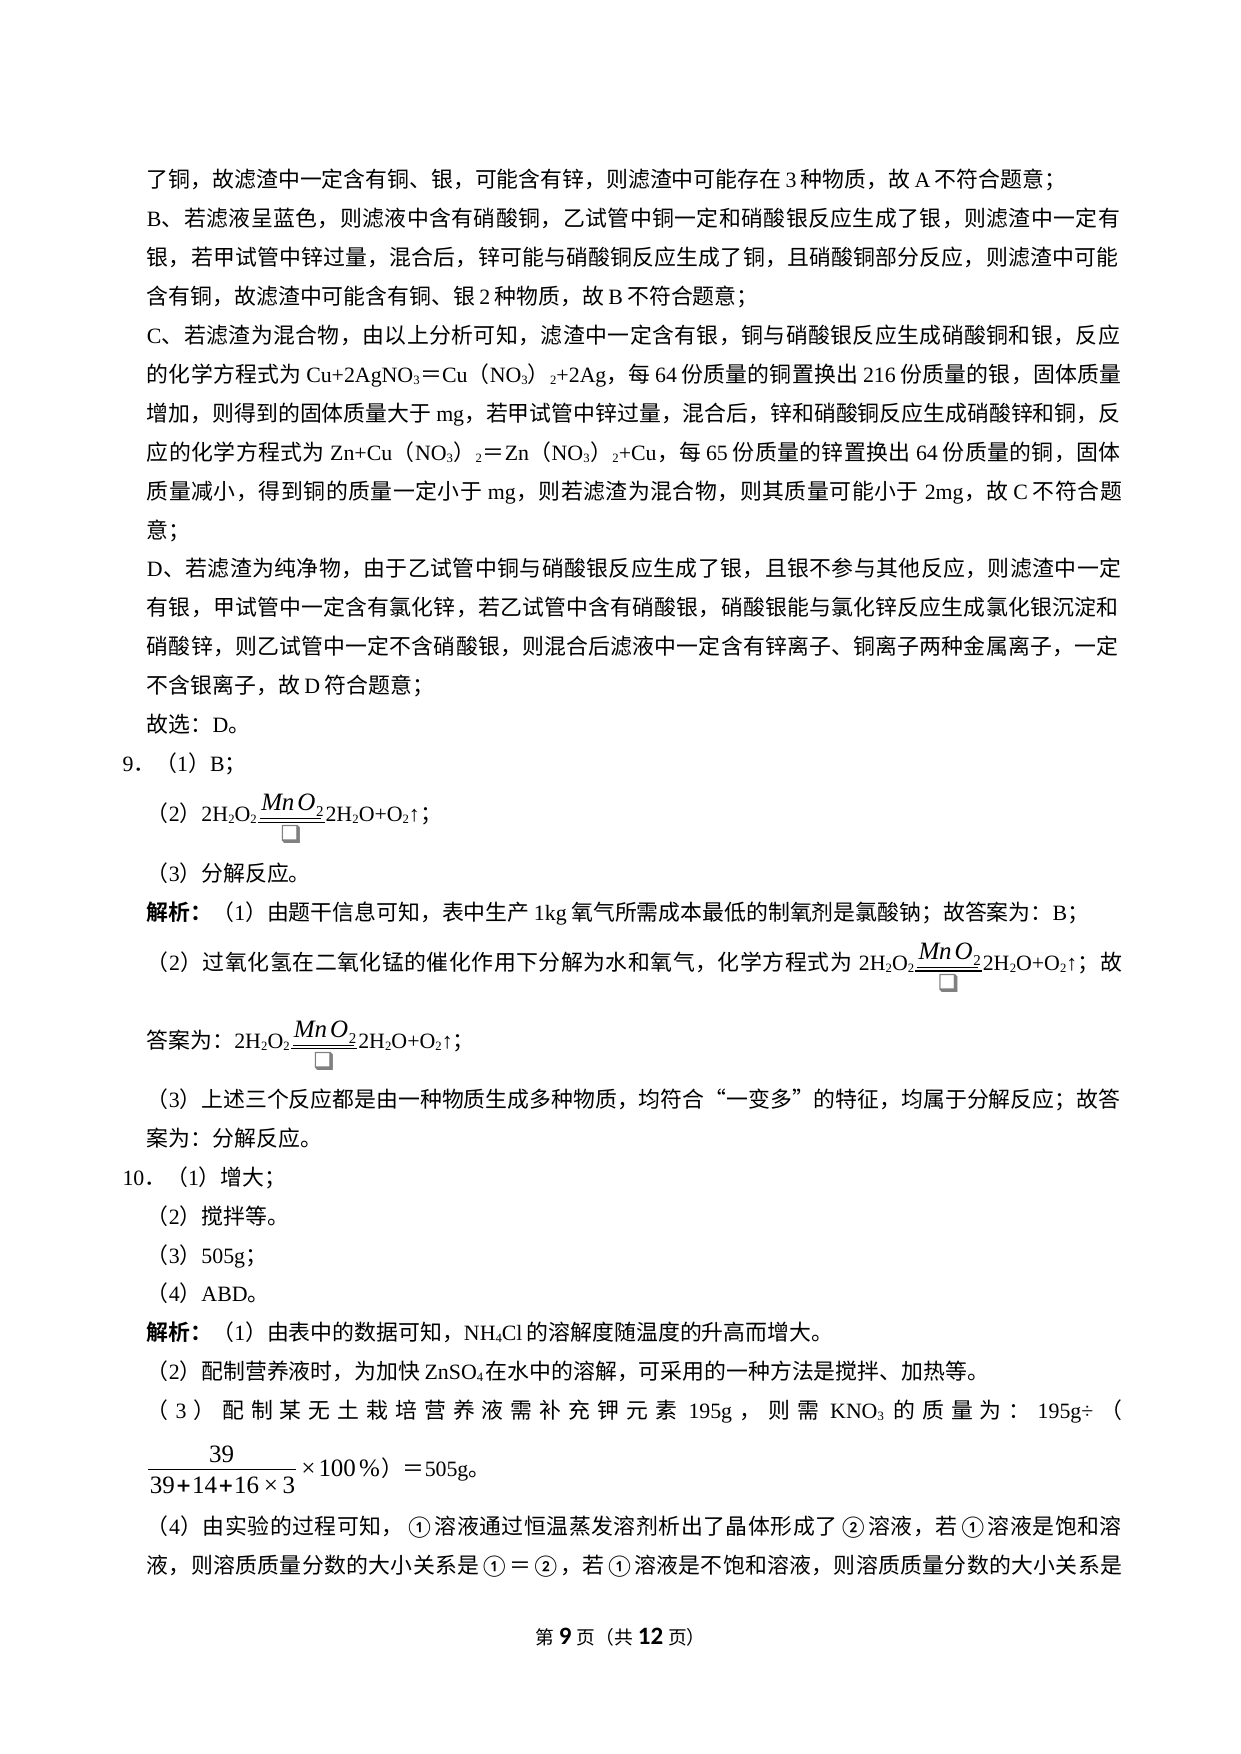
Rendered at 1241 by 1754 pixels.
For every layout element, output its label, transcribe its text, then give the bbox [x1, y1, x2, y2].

text （3）配制某无土栽培营养液需补充钾元素195g，则需KNO3的质量为：195g÷（）＝505g。 [147, 1392, 1122, 1503]
text B、若滤液呈蓝色，则滤液中含有硝酸铜，乙试管中铜一定和硝酸银反应生成了银，则滤渣中一定有银，若甲试管中锌过量，混合后，锌可能与硝酸铜反应生成了铜，且硝酸铜部分反应，则滤渣中可能含有铜，故滤渣中可能含有铜、银2种物质，故B不符合题意； [147, 201, 1122, 311]
text 10．（1）增大； [122, 1160, 1122, 1192]
text （2）配制营养液时，为加快ZnSO4在水中的溶解，可采用的一种方法是搅拌、加热等。 [147, 1353, 1122, 1386]
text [147, 1509, 1122, 1580]
text （2）2H2O22H2O+O2↑； [147, 784, 1122, 849]
text （3）分解反应。 [147, 855, 1122, 888]
text （3）上述三个反应都是由一种物质生成多种物质，均符合“一变多”的特征，均属于分解反应；故答案为：分解反应。 [147, 1082, 1122, 1153]
text C、若滤渣为混合物，由以上分析可知，滤渣中一定含有银，铜与硝酸银反应生成硝酸铜和银，反应的化学方程式为Cu+2AgNO3＝Cu（NO3）2+2Ag，每64份质量的铜置换出216份质量的银，固体质量增加，则得到的固体质量大于mg，若甲试管中锌过量，混合后，锌和硝酸铜反应生成硝酸锌和铜，反应的化学方程式为Zn+Cu（NO3）2＝Zn（NO3）2+Cu，每65份质量的锌置换出64份质量的铜，固体质量减小，得到铜的质量一定小于mg，则若滤渣为混合物，则其质量可能小于2mg，故C不符合题意； [147, 317, 1122, 545]
text 故选：D。 [147, 707, 1122, 739]
text （2）搅拌等。 [147, 1198, 1122, 1231]
text （3）505g； [147, 1237, 1122, 1270]
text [147, 162, 1122, 194]
text 解析：（1）由题干信息可知，表中生产1kg氧气所需成本最低的制氧剂是氯酸钠；故答案为：B； [147, 894, 1122, 927]
text （4）ABD。 [147, 1276, 1122, 1308]
text 9．（1）B； [122, 745, 1122, 778]
text D、若滤渣为纯净物，由于乙试管中铜与硝酸银反应生成了银，且银不参与其他反应，则滤渣中一定有银，甲试管中一定含有氯化锌，若乙试管中含有硝酸银，硝酸银能与氯化锌反应生成氯化银沉淀和硝酸锌，则乙试管中一定不含硝酸银，则混合后滤液中一定含有锌离子、铜离子两种金属离子，一定不含银离子，故D符合题意； [147, 551, 1122, 700]
text 解析：（1）由表中的数据可知，NH4Cl的溶解度随温度的升高而增大。 [147, 1315, 1122, 1347]
text （2）过氧化氢在二氧化锰的催化作用下分解为水和氧气，化学方程式为2H2O22H2O+O2↑；故答案为：2H2O22H2O+O2↑； [147, 933, 1122, 1076]
